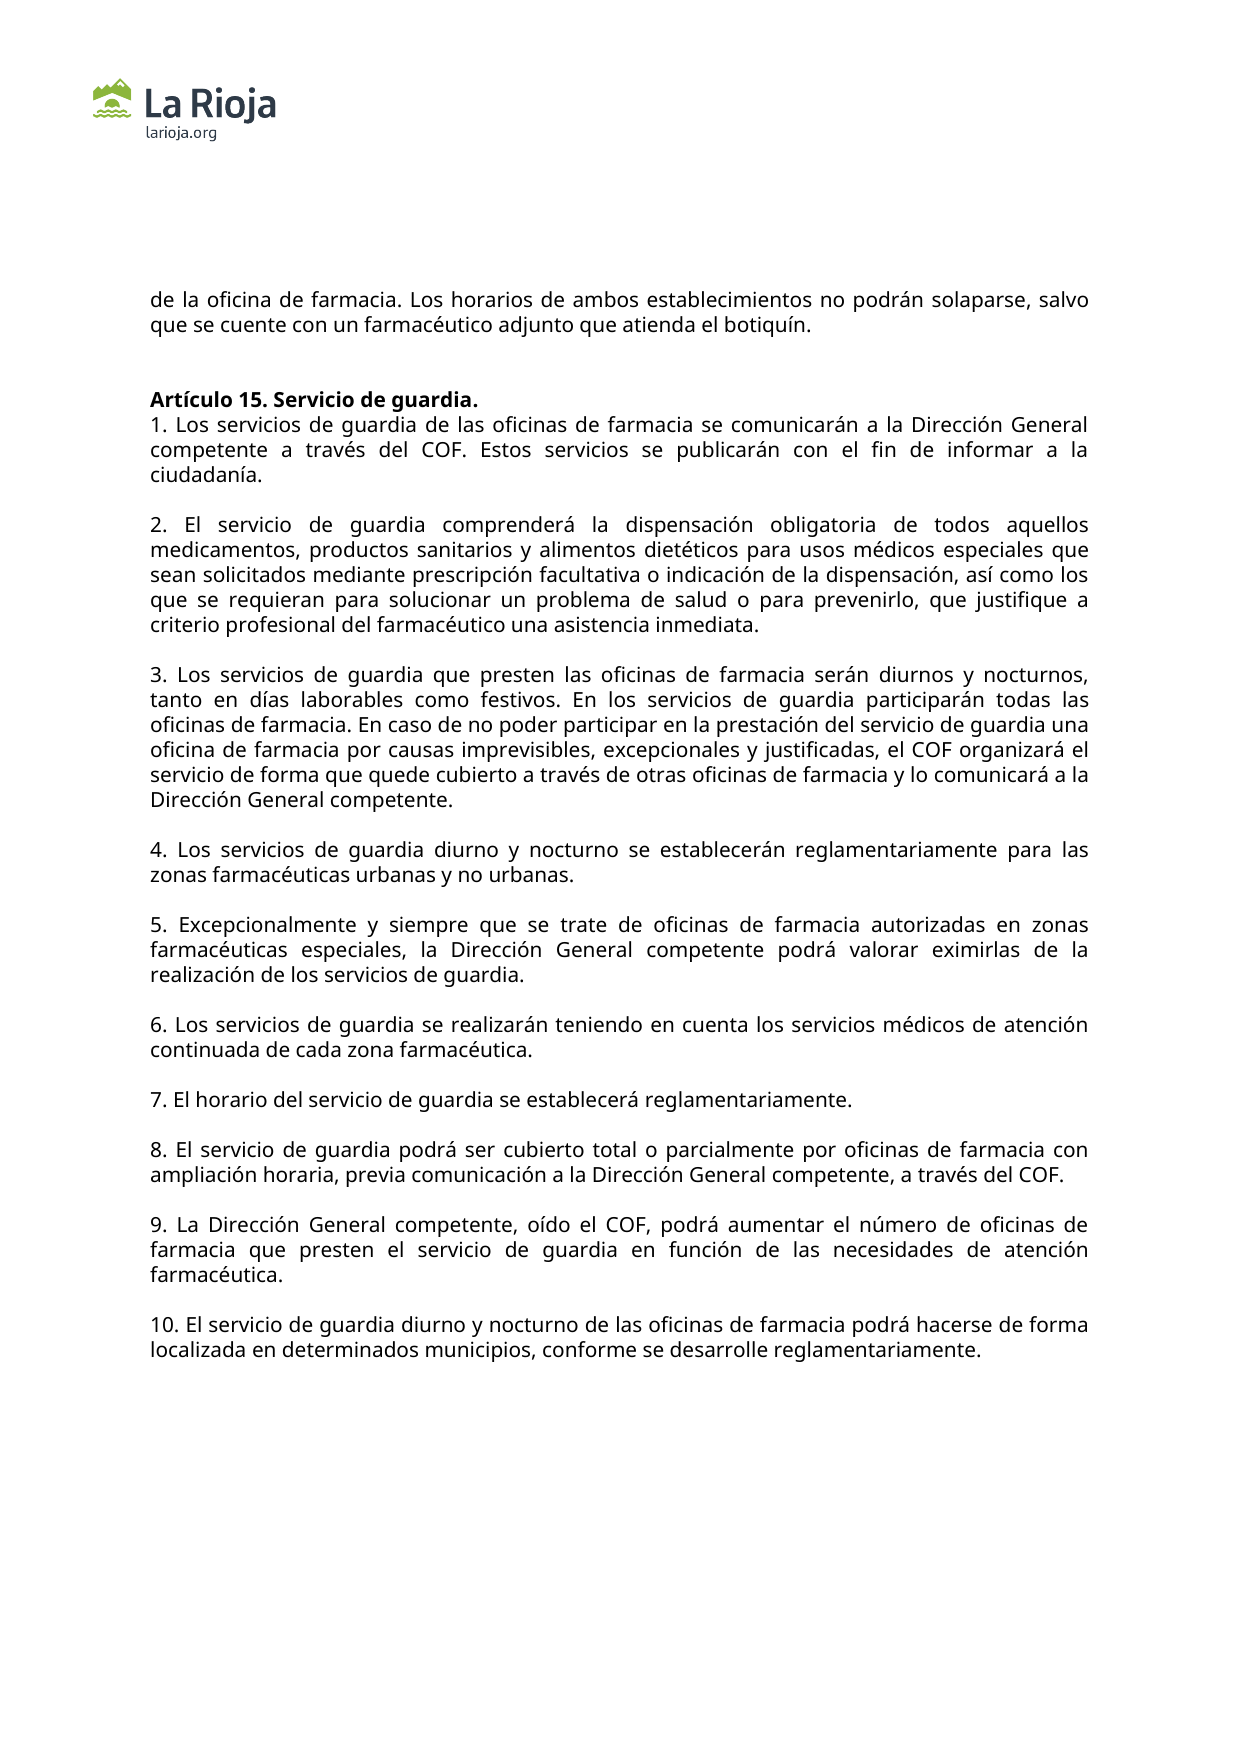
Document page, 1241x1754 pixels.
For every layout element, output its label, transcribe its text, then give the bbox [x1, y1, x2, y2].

text 8. El servicio de guardia podrá ser cubierto total o parcialmente por oficinas de farmacia con ampliación horaria, previa comunicación a la Dirección General competente, a través del COF. [150, 1137, 1090, 1187]
text Artículo 15. Servicio de guardia. [150, 387, 1090, 412]
picture [0, 0, 1241, 237]
text 4. Los servicios de guardia diurno y nocturno se establecerán reglamentariamente para las zonas farmacéuticas urbanas y no urbanas. [150, 837, 1090, 887]
text 6. Los servicios de guardia se realizarán teniendo en cuenta los servicios médicos de atención continuada de cada zona farmacéutica. [150, 1012, 1090, 1062]
text 1. Los servicios de guardia de las oficinas de farmacia se comunicarán a la Dirección General competente a través del COF. Estos servicios se publicarán con el fin de informar a la ciudadanía. [150, 412, 1090, 487]
text 9. La Dirección General competente, oído el COF, podrá aumentar el número de oficinas de farmacia que presten el servicio de guardia en función de las necesidades de atención farmacéutica. [150, 1212, 1090, 1287]
text 2. El servicio de guardia comprenderá la dispensación obligatoria de todos aquellos medicamentos, productos sanitarios y alimentos dietéticos para usos médicos especiales que sean solicitados mediante prescripción facultativa o indicación de la dispensación, así como los que se requieran para solucionar un problema de salud o para prevenirlo, que justifique a criterio profesional del farmacéutico una asistencia inmediata. [150, 512, 1090, 637]
text 3. Los servicios de guardia que presten las oficinas de farmacia serán diurnos y nocturnos, tanto en días laborables como festivos. En los servicios de guardia participarán todas las oficinas de farmacia. En caso de no poder participar en la prestación del servicio de guardia una oficina de farmacia por causas imprevisibles, excepcionales y justificadas, el COF organizará el servicio de forma que quede cubierto a través de otras oficinas de farmacia y lo comunicará a la Dirección General competente. [150, 662, 1090, 812]
text 7. El horario del servicio de guardia se establecerá reglamentariamente. [150, 1087, 1090, 1112]
text 5. Excepcionalmente y siempre que se trate de oficinas de farmacia autorizadas en zonas farmacéuticas especiales, la Dirección General competente podrá valorar eximirlas de la realización de los servicios de guardia. [150, 912, 1090, 987]
text 10. El servicio de guardia diurno y nocturno de las oficinas de farmacia podrá hacerse de forma localizada en determinados municipios, conforme se desarrolle reglamentariamente. [150, 1312, 1090, 1362]
